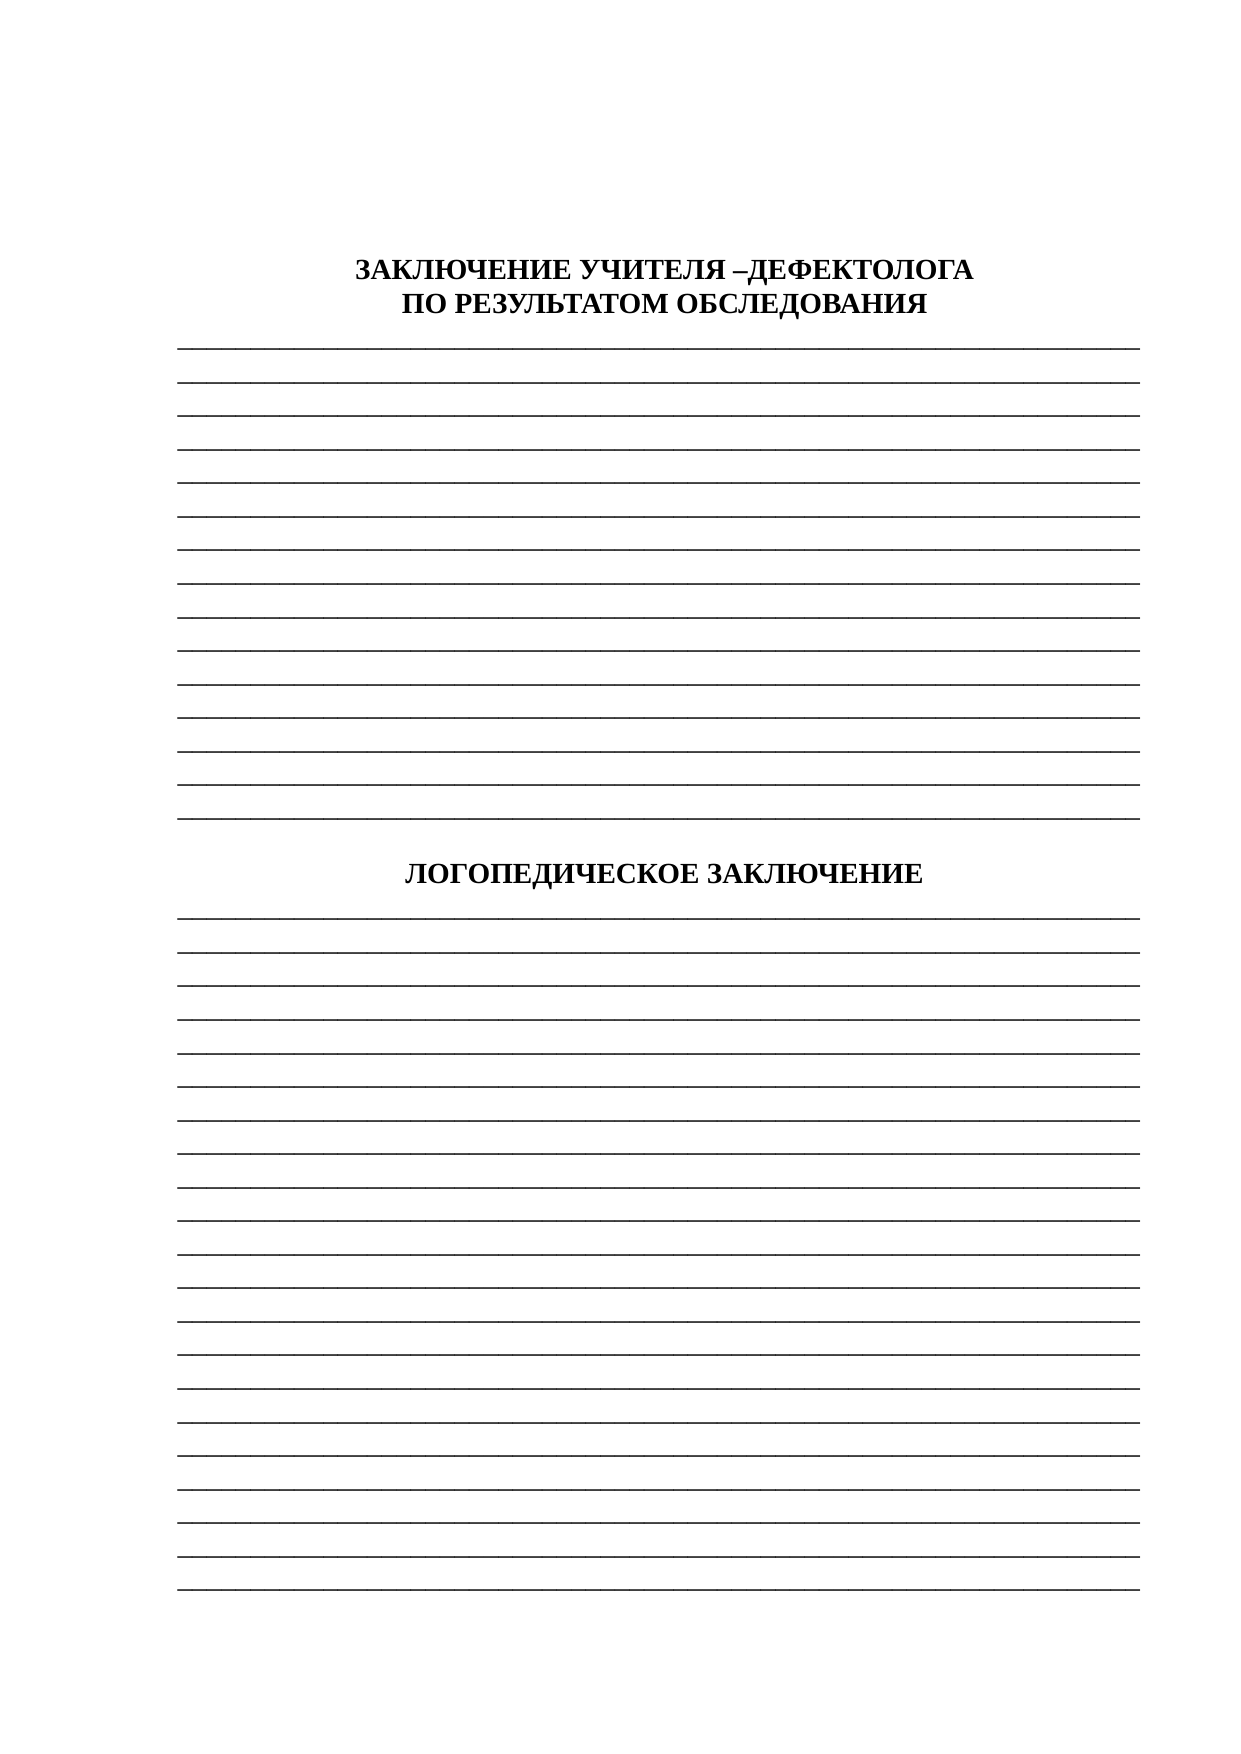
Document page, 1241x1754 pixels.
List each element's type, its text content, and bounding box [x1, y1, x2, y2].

text ______________________________________________________________________________________________________________________________________________________________________________________________________ [177, 1493, 1152, 1594]
text ЛОГОПЕДИЧЕСКОЕ ЗАКЛЮЧЕНИЕ [177, 856, 1152, 889]
text ______________________________________________________________________________________________________________________________________________________________________________________________________ [177, 621, 1152, 722]
text ______________________________________________________________________________________________________________________________________________________________________________________________________ [177, 1292, 1152, 1393]
text ______________________________________________________________________________________________________________________________________________________________________________________________________ [177, 1191, 1152, 1292]
text ЗАКЛЮЧЕНИЕ УЧИТЕЛЯ –ДЕФЕКТОЛОГА [177, 252, 1152, 286]
text ______________________________________________________________________________________________________________________________________________________________________________________________________ [177, 1091, 1152, 1191]
text ______________________________________________________________________________________________________________________________________________________________________________________________________ [177, 990, 1152, 1091]
text ______________________________________________________________________________________________________________________________________________________________________________________________________ [177, 722, 1152, 822]
text ______________________________________________________________________________________________________________________________________________________________________________________________________ [177, 319, 1152, 420]
text ______________________________________________________________________________________________________________________________________________________________________________________________________ [177, 420, 1152, 521]
text ______________________________________________________________________________________________________________________________________________________________________________________________________ [177, 1393, 1152, 1493]
text ПО РЕЗУЛЬТАТОМ ОБСЛЕДОВАНИЯ [177, 286, 1152, 319]
text ______________________________________________________________________________________________________________________________________________________________________________________________________ [177, 521, 1152, 621]
text ______________________________________________________________________________________________________________________________________________________________________________________________________ [177, 889, 1152, 990]
